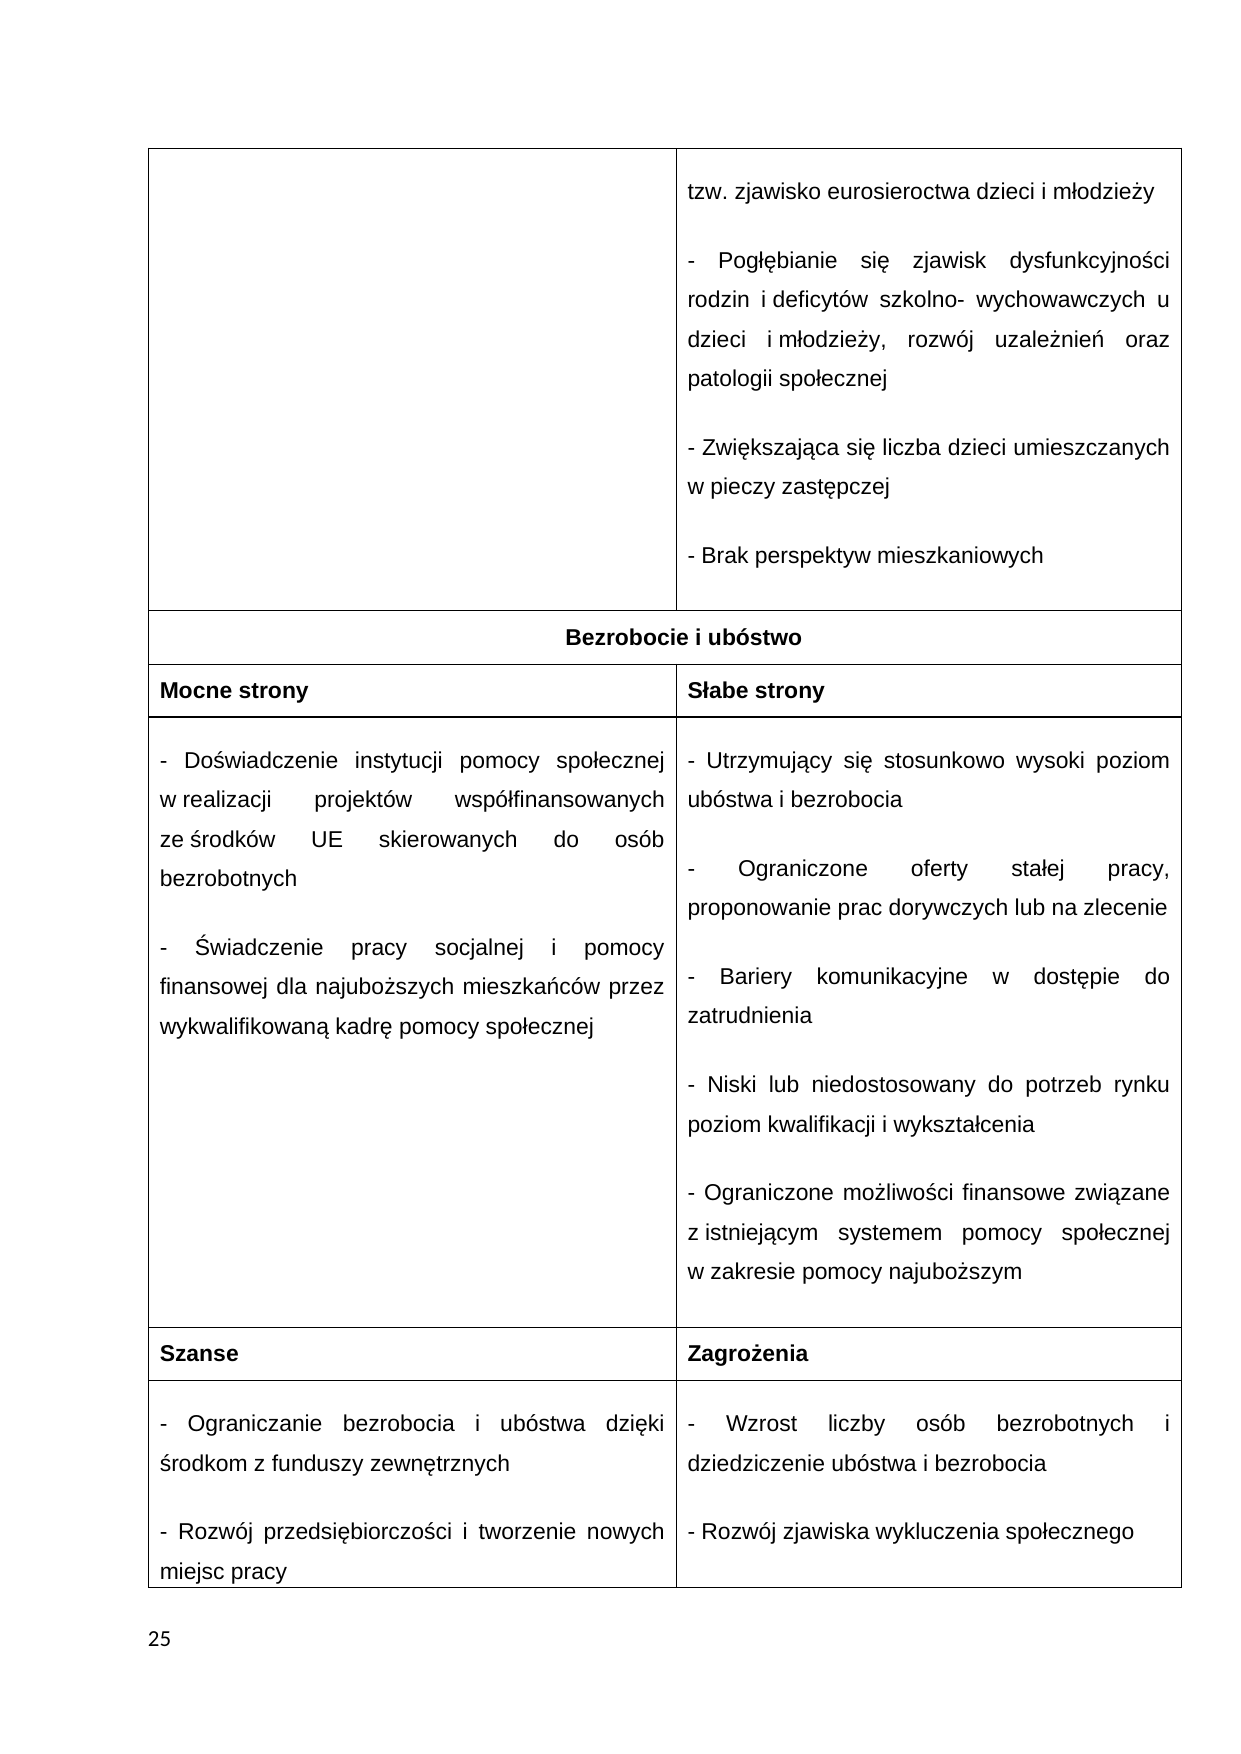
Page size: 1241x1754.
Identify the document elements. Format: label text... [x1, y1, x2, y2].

table_cell - Utrzymujący się stosunkowo wysoki poziom ubóstwa i bezrobocia - Ograniczone oferty stałej pracy, proponowanie prac dorywczych lub na zlecenie - Bariery komunikacyjne w dostępie do zatrudnienia - Niski lub niedostosowany do potrzeb rynku poziom kwalifikacji i wykształcenia - Ograniczone możliwości finansowe związane z istniejącym systemem pomocy społecznej w zakresie pomocy najuboższym [677, 718, 1181, 1327]
table_cell Szanse [149, 1328, 676, 1380]
table_cell - Doświadczenie instytucji pomocy społecznej w realizacji projektów współfinansowanych ze środków UE skierowanych do osób bezrobotnych - Świadczenie pracy socjalnej i pomocy finansowej dla najuboższych mieszkańców przez wykwalifikowaną kadrę pomocy społecznej [149, 718, 676, 1327]
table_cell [149, 149, 676, 610]
table_cell Słabe strony [677, 665, 1181, 716]
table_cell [149, 1381, 676, 1587]
table_cell Mocne strony [149, 665, 676, 716]
table_cell Zagrożenia [677, 1328, 1181, 1380]
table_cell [677, 1381, 1181, 1587]
table_cell Bezrobocie i ubóstwo [149, 611, 1181, 663]
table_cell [677, 149, 1181, 610]
